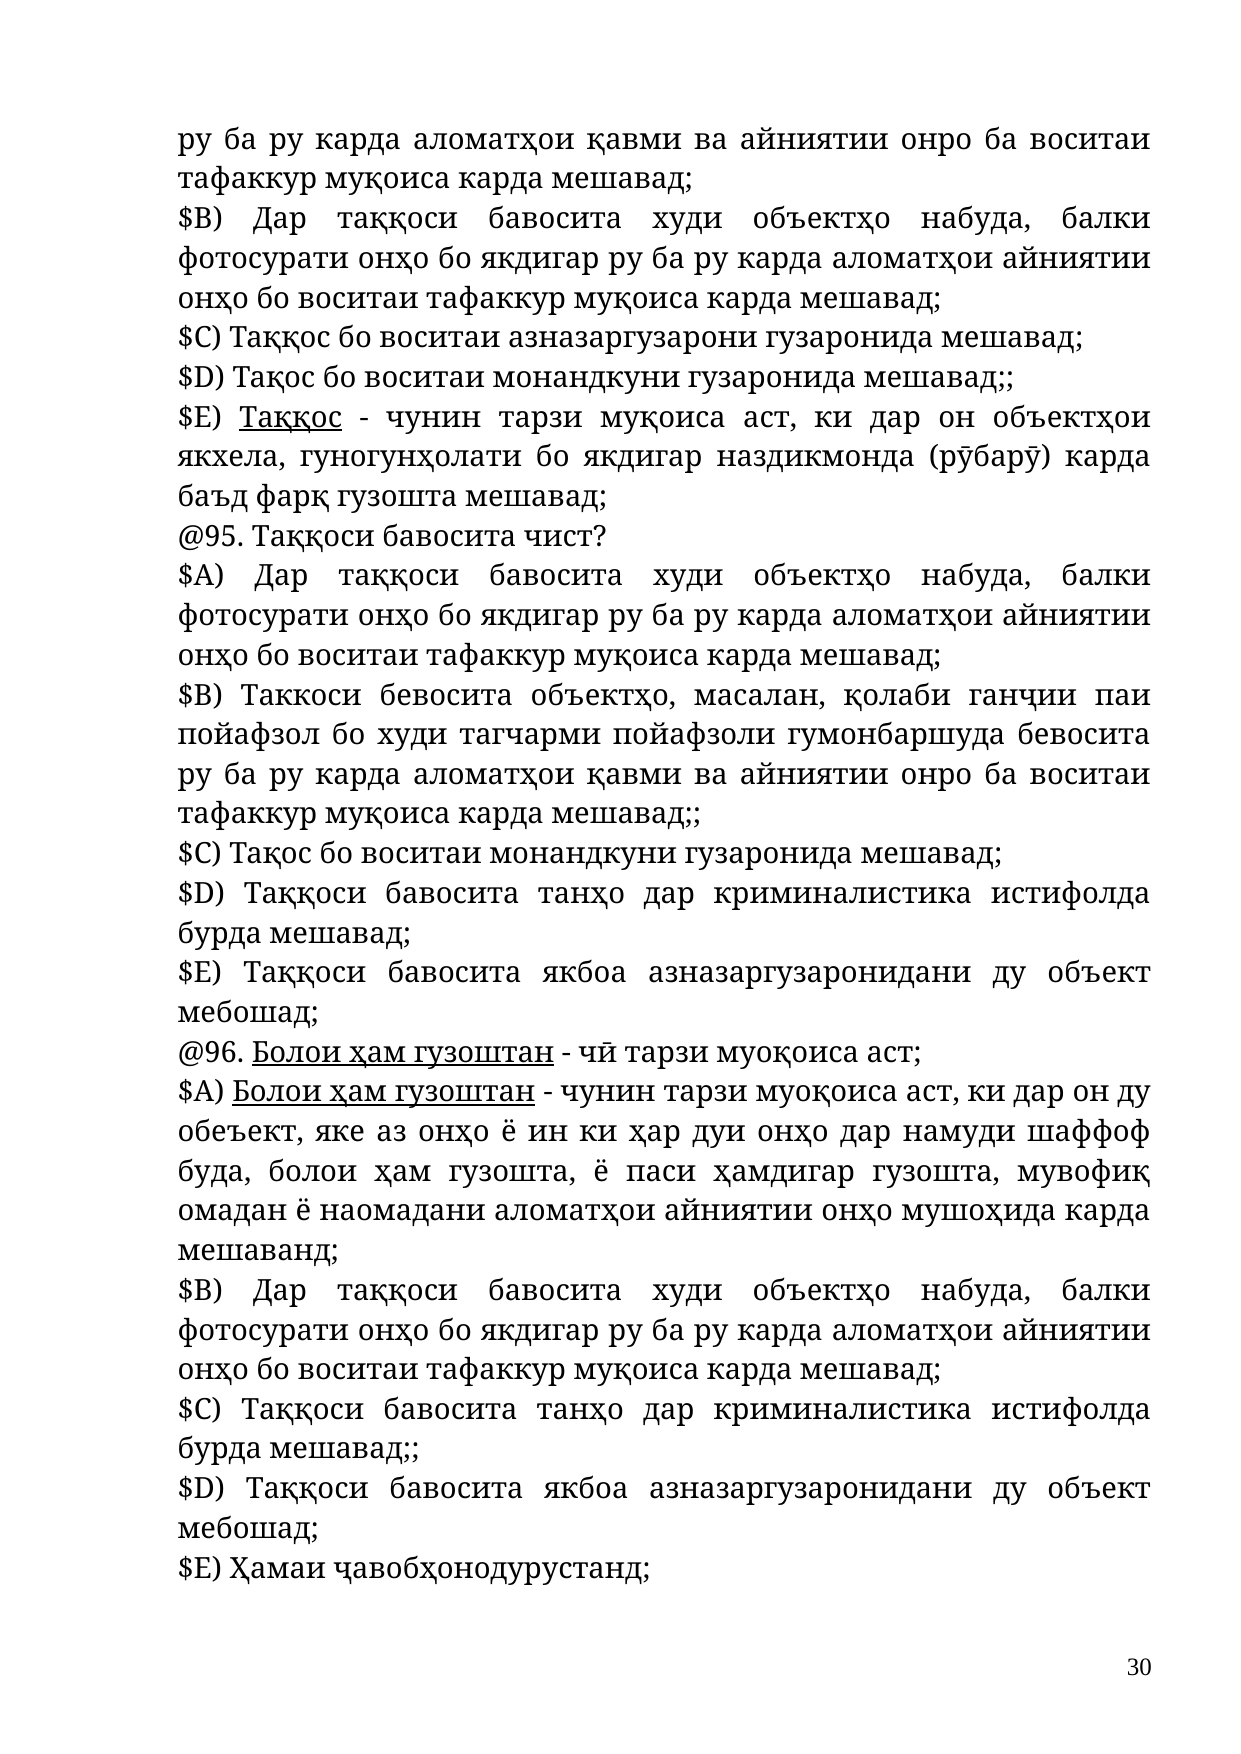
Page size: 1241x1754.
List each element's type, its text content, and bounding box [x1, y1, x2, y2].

text @95. Таққоси бавосита чист? [177, 515, 1152, 555]
text @96. Болои ҳам гузоштан - чӣ тарзи муоқоиса аст; [177, 1031, 1152, 1071]
text $E) Ҳамаи ҷавобҳонодурустанд; [177, 1547, 1152, 1587]
text $C) Таққоси бавосита танҳо дар криминалистика истифолда бурда мешавад;; [177, 1388, 1152, 1467]
text $C) Таққос бо воситаи азназаргузарони гузаронида мешавад; [177, 317, 1152, 356]
text $E) Таққос - чунин тарзи муқоиса аст, ки дар он объектҳои якхела, гуногунҳолати бо якдигар наздикмонда (рӯбарӯ) карда баъд фарқ гузошта мешавад; [177, 396, 1152, 515]
text $A) Болои ҳам гузоштан - чунин тарзи муоқоиса аст, ки дар он ду обеъект, яке аз онҳо ё ин ки ҳар дуи онҳо дар намуди шаффоф буда, болои ҳам гузошта, ё паси ҳамдигар гузошта, мувофиқ омадан ё наомадани аломатҳои айниятии онҳо мушоҳида карда мешаванд; [177, 1071, 1152, 1269]
text $B) Дар таққоси бавосита худи объектҳо набуда, балки фотосурати онҳо бо якдигар ру ба ру карда аломатҳои айниятии онҳо бо воситаи тафаккур муқоиса карда мешавад; [177, 1269, 1152, 1388]
text $C) Тақос бо воситаи монандкуни гузаронида мешавад; [177, 832, 1152, 872]
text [177, 118, 1152, 197]
text $D) Таққоси бавосита танҳо дар криминалистика истифолда бурда мешавад; [177, 872, 1152, 952]
text $B) Дар таққоси бавосита худи объектҳо набуда, балки фотосурати онҳо бо якдигар ру ба ру карда аломатҳои айниятии онҳо бо воситаи тафаккур муқоиса карда мешавад; [177, 197, 1152, 317]
text $D) Таққоси бавосита якбоа азназаргузаронидани ду объект мебошад; [177, 1467, 1152, 1547]
text $A) Дар таққоси бавосита худи объектҳо набуда, балки фотосурати онҳо бо якдигар ру ба ру карда аломатҳои айниятии онҳо бо воситаи тафаккур муқоиса карда мешавад; [177, 555, 1152, 674]
text $E) Таққоси бавосита якбоа азназаргузаронидани ду объект мебошад; [177, 952, 1152, 1031]
text $D) Тақос бо воситаи монандкуни гузаронида мешавад;; [177, 356, 1152, 396]
text $B) Таккоси бевосита объектҳо, масалан, қолаби ганҷии паи пойафзол бо худи тагчарми пойафзоли гумонбаршуда бевосита ру ба ру карда аломатҳои қавми ва айниятии онро ба воситаи тафаккур муқоиса карда мешавад;; [177, 674, 1152, 832]
